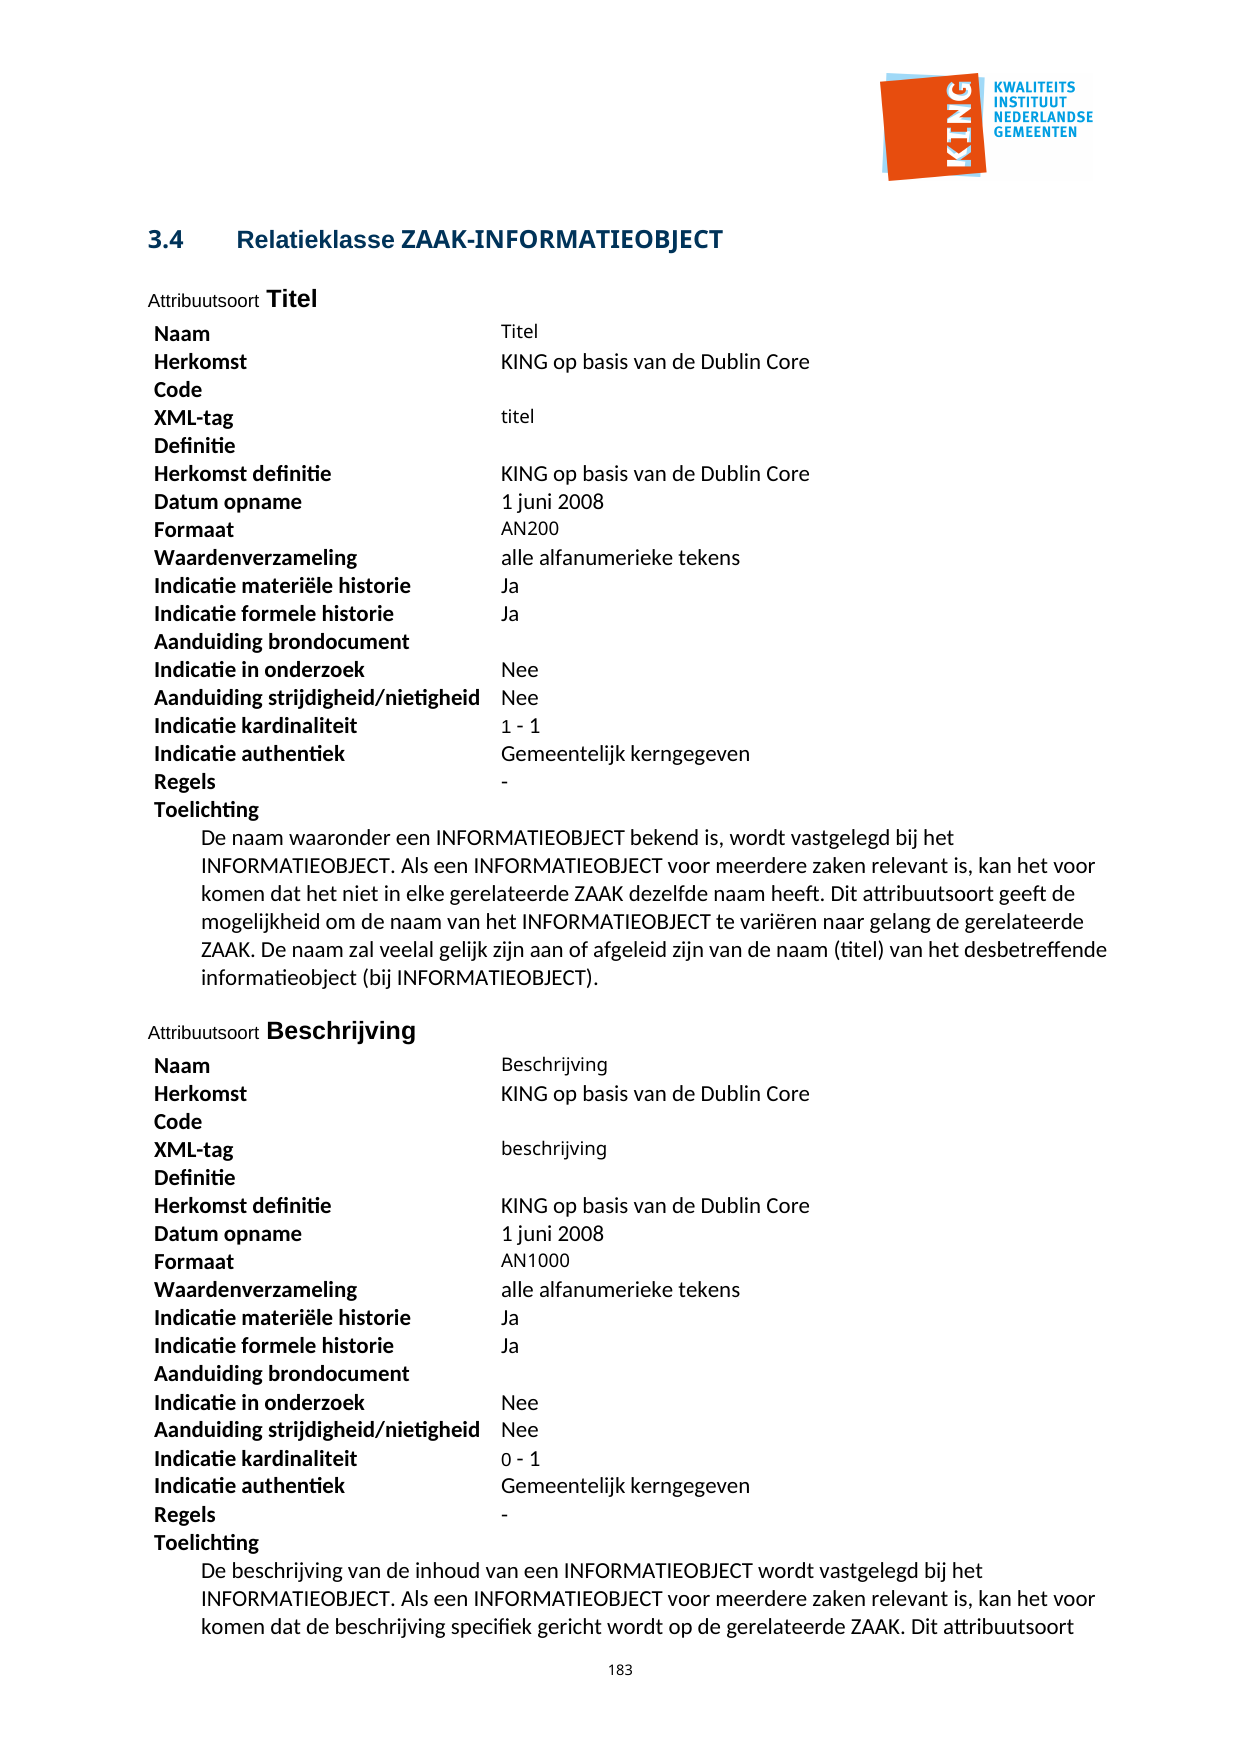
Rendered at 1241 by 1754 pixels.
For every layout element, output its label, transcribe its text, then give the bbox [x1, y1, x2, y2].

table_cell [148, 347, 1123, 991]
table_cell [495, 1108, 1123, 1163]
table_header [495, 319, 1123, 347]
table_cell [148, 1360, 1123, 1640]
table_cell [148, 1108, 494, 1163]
subtitle Relatieklasse [148, 207, 1092, 259]
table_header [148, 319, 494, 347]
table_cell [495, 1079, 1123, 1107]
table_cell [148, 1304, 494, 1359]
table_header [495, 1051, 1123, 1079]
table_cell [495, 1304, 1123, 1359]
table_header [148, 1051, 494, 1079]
text Attribuutsoort Beschrijving [148, 1016, 1092, 1045]
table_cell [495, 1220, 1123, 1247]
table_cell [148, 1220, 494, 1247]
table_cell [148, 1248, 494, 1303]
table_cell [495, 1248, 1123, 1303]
picture [880, 73, 1093, 181]
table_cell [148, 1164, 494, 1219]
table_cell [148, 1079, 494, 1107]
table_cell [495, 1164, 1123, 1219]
text Attribuutsoort Titel [148, 284, 1092, 313]
